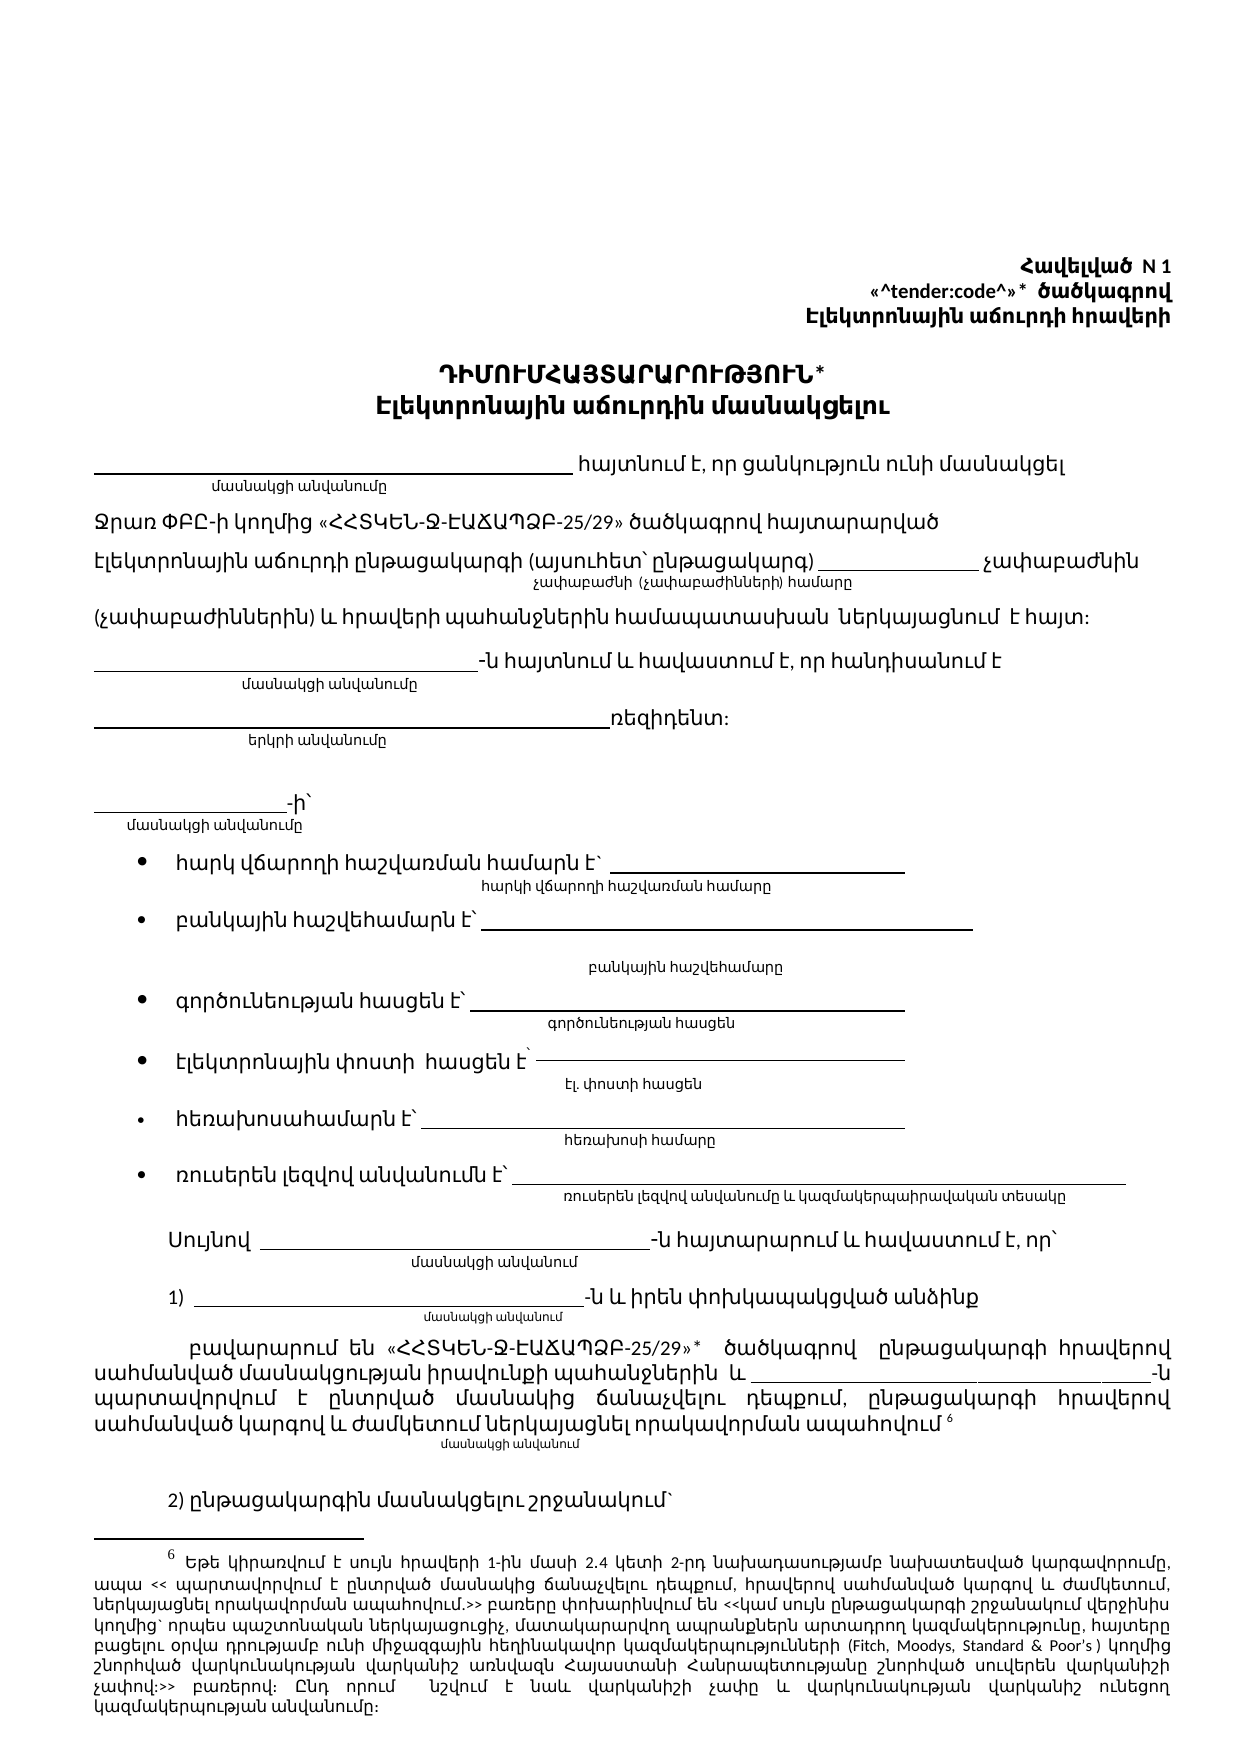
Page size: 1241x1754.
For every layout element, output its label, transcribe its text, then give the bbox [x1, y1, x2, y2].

text չափաբաժնի (չափաբաժինների) համարը [94, 573, 1171, 604]
text բավարարում են «ՀՀՏԿԵՆ-Ջ-ԷԱՃԱՊՁԲ-25/29»* ծածկագրով ընթացակարգի հրավերով սահմանված մասնակցության իրավունքի պահանջներին և -ն պարտավորվում է ընտրված մասնակից ճանաչվելու դեպքում, ընթացակարգի հրավերով սահմանված կարգով և ժամկետում ներկայացնել որակավորման ապահովում [94, 1335, 1171, 1436]
text էլ. փոստի հասցեն [94, 1075, 1171, 1106]
text ռուսերեն լեզվով անվանումը և կազմակերպաիրավական տեսակը [94, 1187, 1171, 1218]
text հեռախոսի համարը [462, 1131, 1171, 1162]
text էլեկտրոնային աճուրդի ընթացակարգի (այսուհետ՝ ընթացակարգ) չափաբաժնին [94, 548, 1171, 573]
list բանկային հաշվեհամարն է՝ [138, 907, 1171, 958]
list հեռախոսահամարն է՝ [138, 1106, 1171, 1131]
text «^tender:code^»* ծածկագրով [94, 278, 1171, 304]
text 1) -ն և իրեն փոխկապակցված անձինք [94, 1284, 1171, 1309]
text մասնակցի անվանում [94, 1253, 1171, 1284]
text -ի՝ [94, 790, 1171, 816]
text հարկի վճարողի հաշվառման համարը [94, 877, 1171, 907]
text ռեզիդենտ: [94, 706, 1171, 731]
text Ջրառ ՓԲԸ-ի կողմից «ՀՀՏԿԵՆ-Ջ-ԷԱՃԱՊՁԲ-25/29» ծածկագրով հայտարարված [94, 507, 1171, 535]
list ռուսերեն լեզվով անվանումն է՝ [138, 1162, 1171, 1187]
text երկրի անվանումը [94, 731, 1171, 762]
list հարկ վճարողի հաշվառման համարն է` [138, 846, 1171, 877]
text մասնակցի անվանում [94, 1436, 1171, 1462]
text (չափաբաժիններին) և հրավերի պահանջներին համապատասխան ներկայացնում է հայտ: [94, 604, 1171, 629]
text մասնակցի անվանումը [94, 477, 1171, 507]
text գործունեության հասցեն [94, 1014, 1171, 1045]
text Էլեկտրոնային աճուրդի հրավերի [94, 304, 1171, 329]
list էլեկտրոնային փոստի հասցեն է՝ [138, 1045, 1171, 1075]
text մասնակցի անվանումը [94, 675, 1171, 706]
text Հավելված N 1 [94, 253, 1171, 278]
text հայտնում է, որ ցանկություն ունի մասնակցել [94, 451, 1171, 477]
text բանկային հաշվեհամարը [94, 958, 1171, 989]
list գործունեության հասցեն է՝ [138, 989, 1171, 1014]
text Սույնով -ն հայտարարում և հավաստում է, որ՝ [94, 1223, 1171, 1253]
subtitle Էլեկտրոնային աճուրդին մասնակցելու [94, 390, 1171, 421]
text -ն հայտնում և հավաստում է, որ հանդիսանում է [94, 644, 1171, 675]
text մասնակցի անվանում [94, 1309, 1171, 1335]
text 2) ընթացակարգին մասնակցելու շրջանակում` [94, 1487, 1171, 1513]
text մասնակցի անվանումը [94, 816, 1171, 846]
text ԴԻՄՈՒՄՀԱՅՏԱՐԱՐՈՒԹՅՈՒՆ* [94, 360, 1171, 390]
